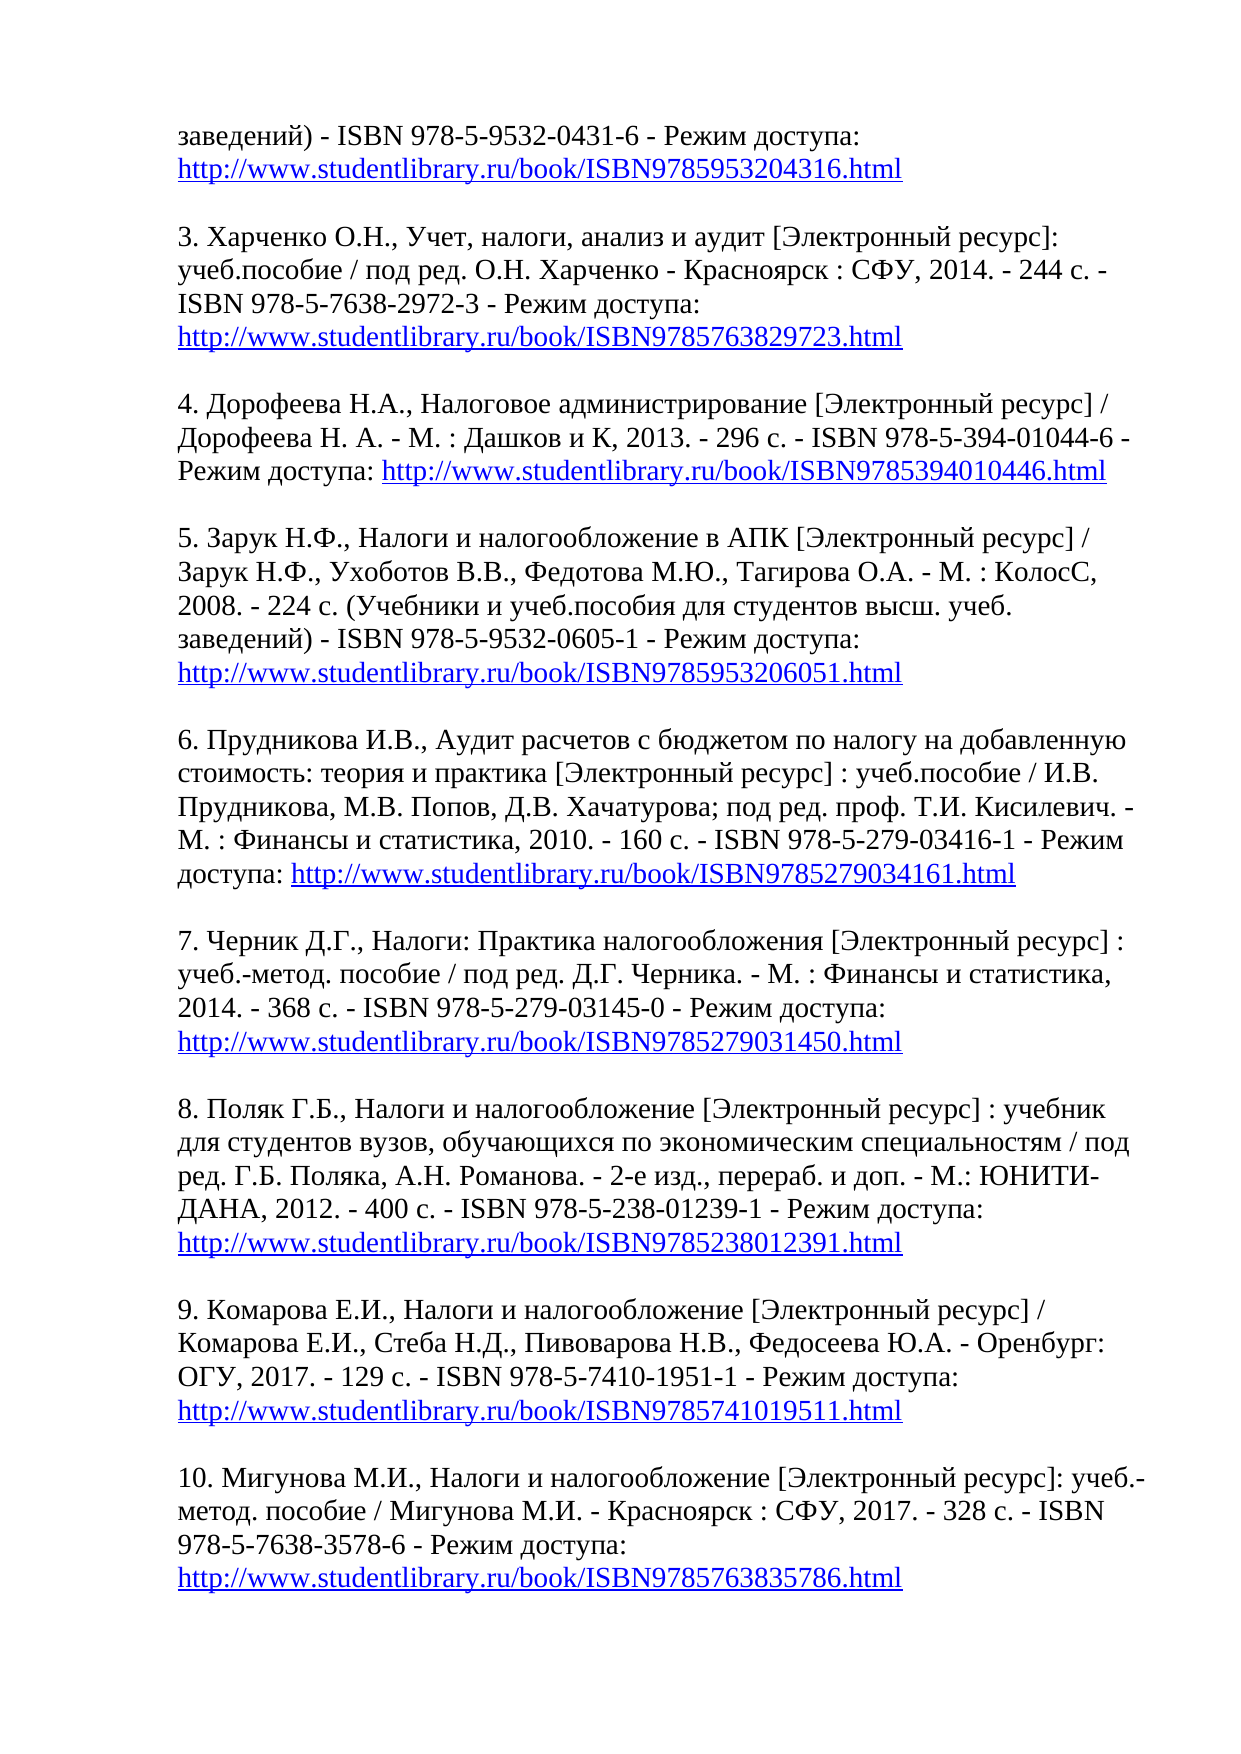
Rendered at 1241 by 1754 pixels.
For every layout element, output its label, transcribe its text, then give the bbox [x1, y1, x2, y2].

text 3. Харченко О.Н., Учет, налоги, анализ и аудит [Электронный ресурс]: учеб.пособие / под ред. О.Н. Харченко - Красноярск : СФУ, 2014. - 244 с. - ISBN 978-5-7638-2972-3 - Режим доступа: http://www.studentlibrary.ru/book/ISBN9785763829723.html [177, 219, 1152, 353]
text 7. Черник Д.Г., Налоги: Практика налогообложения [Электронный ресурс] : учеб.-метод. пособие / под ред. Д.Г. Черника. - М. : Финансы и статистика, 2014. - 368 с. - ISBN 978-5-279-03145-0 - Режим доступа: http://www.studentlibrary.ru/book/ISBN9785279031450.html [177, 923, 1152, 1057]
text 9. Комарова Е.И., Налоги и налогообложение [Электронный ресурс] / Комарова Е.И., Стеба Н.Д., Пивоварова Н.В., Федосеева Ю.А. - Оренбург: ОГУ, 2017. - 129 с. - ISBN 978-5-7410-1951-1 - Режим доступа: http://www.studentlibrary.ru/book/ISBN9785741019511.html [177, 1292, 1152, 1426]
text 5. Зарук Н.Ф., Налоги и налогообложение в АПК [Электронный ресурс] / Зарук Н.Ф., Ухоботов В.В., Федотова М.Ю., Тагирова О.А. - М. : КолосС, 2008. - 224 с. (Учебники и учеб.пособия для студентов высш. учеб. заведений) - ISBN 978-5-9532-0605-1 - Режим доступа: http://www.studentlibrary.ru/book/ISBN9785953206051.html [177, 521, 1152, 688]
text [177, 118, 1152, 185]
text 10. Мигунова М.И., Налоги и налогообложение [Электронный ресурс]: учеб.-метод. пособие / Мигунова М.И. - Красноярск : СФУ, 2017. - 328 с. - ISBN 978-5-7638-3578-6 - Режим доступа: http://www.studentlibrary.ru/book/ISBN9785763835786.html [177, 1460, 1152, 1594]
text 4. Дорофеева Н.А., Налоговое администрирование [Электронный ресурс] / Дорофеева Н. А. - М. : Дашков и К, 2013. - 296 с. - ISBN 978-5-394-01044-6 - Режим доступа: http://www.studentlibrary.ru/book/ISBN9785394010446.html [177, 386, 1152, 487]
text 8. Поляк Г.Б., Налоги и налогообложение [Электронный ресурс] : учебник для студентов вузов, обучающихся по экономическим специальностям / под ред. Г.Б. Поляка, А.Н. Романова. - 2-е изд., перераб. и доп. - М.: ЮНИТИ-ДАНА, 2012. - 400 с. - ISBN 978-5-238-01239-1 - Режим доступа: http://www.studentlibrary.ru/book/ISBN9785238012391.html [177, 1091, 1152, 1258]
text 6. Прудникова И.В., Аудит расчетов с бюджетом по налогу на добавленную стоимость: теория и практика [Электронный ресурс] : учеб.пособие / И.В. Прудникова, М.В. Попов, Д.В. Хачатурова; под ред. проф. Т.И. Кисилевич. - М. : Финансы и статистика, 2010. - 160 с. - ISBN 978-5-279-03416-1 - Режим доступа: http://www.studentlibrary.ru/book/ISBN9785279034161.html [177, 722, 1152, 889]
